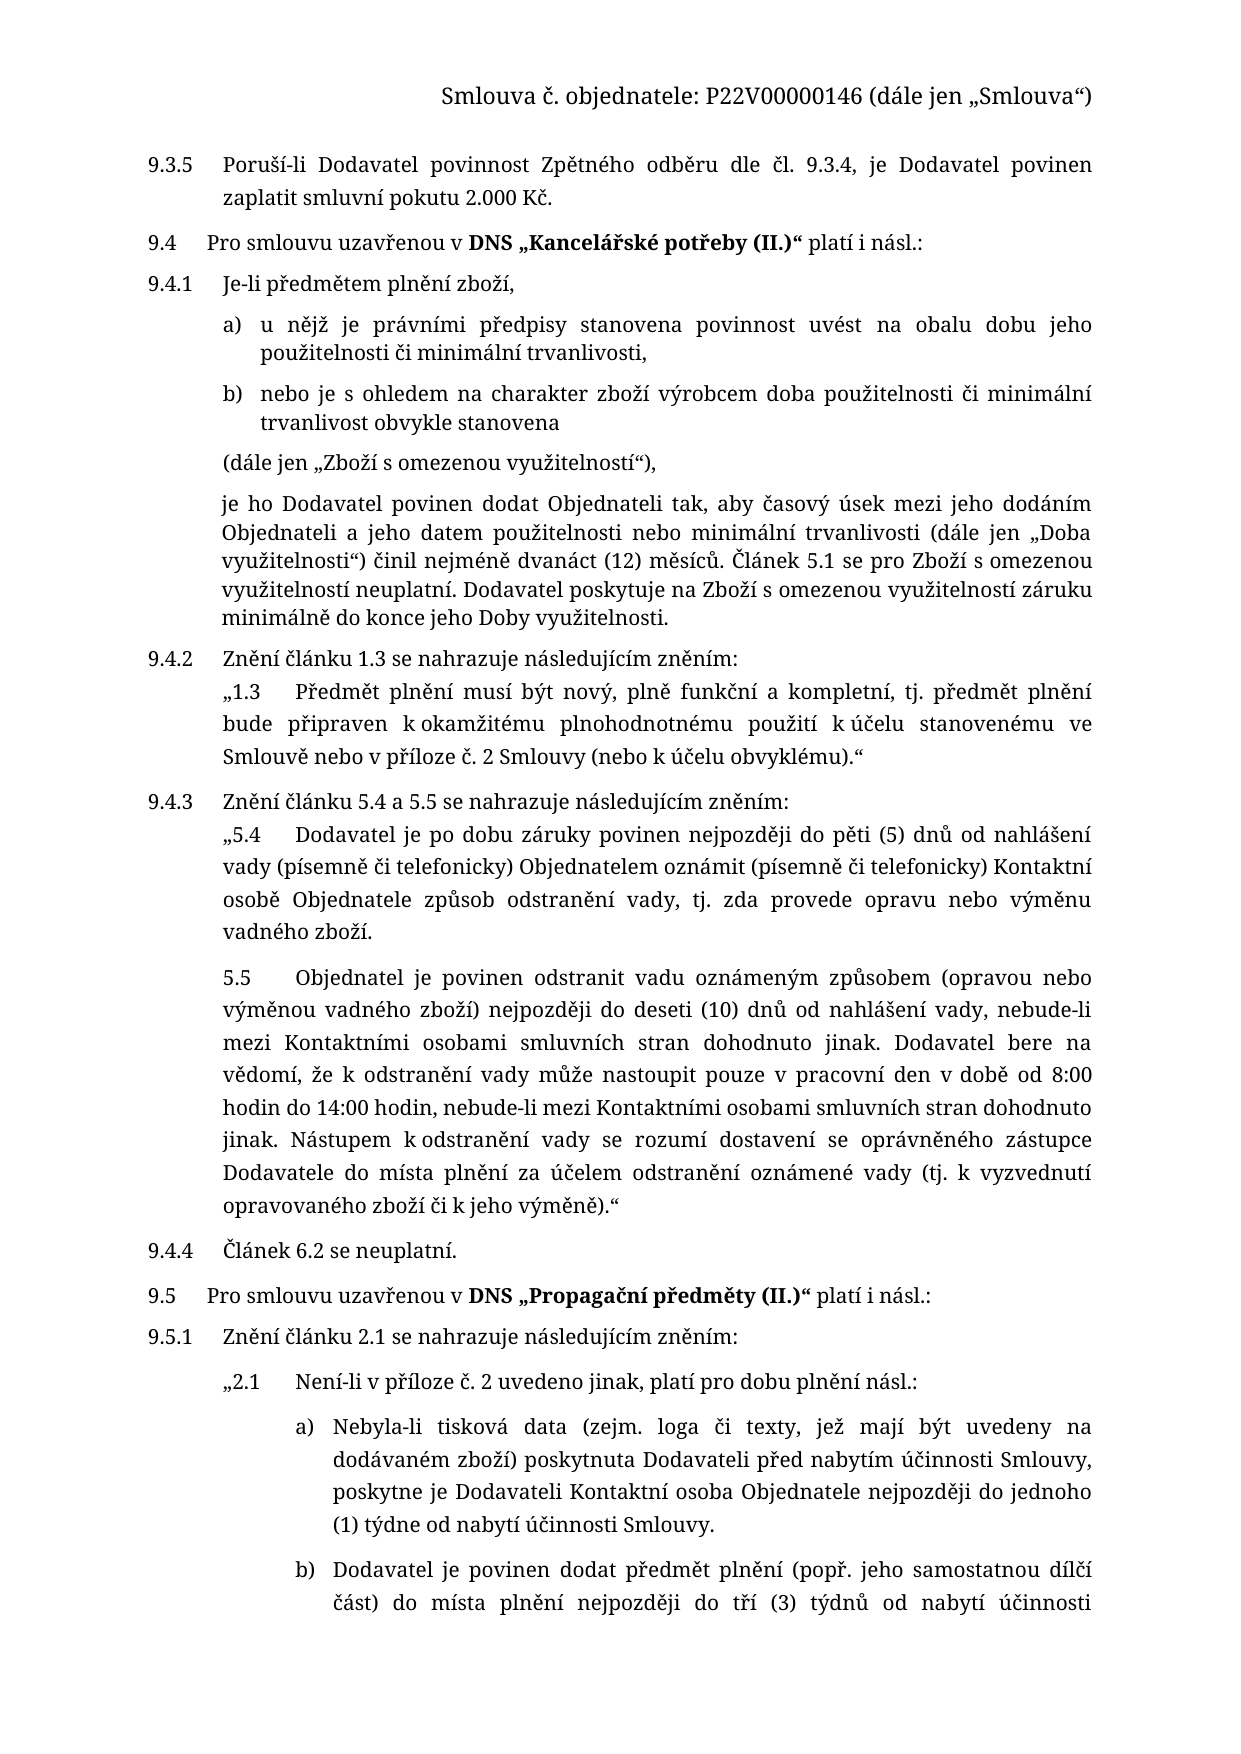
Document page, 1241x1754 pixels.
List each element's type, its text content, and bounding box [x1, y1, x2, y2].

list Poruší-li Dodavatel povinnost Zpětného odběru dle čl. 9.3.4, je Dodavatel povinen zaplatit smluvní pokutu 2.000 Kč. [148, 150, 1093, 211]
list Článek 6.2 se neuplatní. [148, 1236, 1093, 1264]
text je ho Dodavatel povinen dodat Objednateli tak, aby časový úsek mezi jeho dodáním Objednateli a jeho datem použitelnosti nebo minimální trvanlivosti (dále jen „Doba využitelnosti“) činil nejméně dvanáct (12) měsíců. Článek 5.1 se pro Zboží s omezenou využitelností neuplatní. Dodavatel poskytuje na Zboží s omezenou využitelností záruku minimálně do konce jeho Doby využitelnosti. [221, 489, 1093, 632]
list Znění článku 2.1 se nahrazuje následujícím zněním: [148, 1322, 1093, 1350]
list Znění článku 1.3 se nahrazuje následujícím zněním: [148, 644, 1093, 673]
list Nebyla-li tisková data (zejm. loga či texty, jež mají být uvedeny na dodávaném zboží) poskytnuta Dodavateli před nabytím účinnosti Smlouvy, poskytne je Dodavateli Kontaktní osoba Objednatele nejpozději do jednoho (1) týdne od nabytí účinnosti Smlouvy. [295, 1412, 1093, 1538]
list „1.3 Předmět plnění musí být nový, plně funkční a kompletní, tj. předmět plnění bude připraven k okamžitému plnohodnotnému použití k účelu stanovenému ve Smlouvě nebo v příloze č. 2 Smlouvy (nebo k účelu obvyklému).“ [223, 677, 1093, 770]
list Je-li předmětem plnění zboží, [148, 269, 1093, 297]
list 5.5 Objednatel je povinen odstranit vadu oznámeným způsobem (opravou nebo výměnou vadného zboží) nejpozději do deseti (10) dnů od nahlášení vady, nebude-li mezi Kontaktními osobami smluvních stran dohodnuto jinak. Dodavatel bere na vědomí, že k odstranění vady může nastoupit pouze v pracovní den v době od 8:00 hodin do 14:00 hodin, nebude-li mezi Kontaktními osobami smluvních stran dohodnuto jinak. Nástupem k odstranění vady se rozumí dostavení se oprávněného zástupce Dodavatele do místa plnění za účelem odstranění oznámené vady (tj. k vyzvednutí opravovaného zboží či k jeho výměně).“ [223, 963, 1093, 1219]
text (dále jen „Zboží s omezenou využitelností“), [223, 448, 1093, 477]
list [295, 1555, 1093, 1616]
list nebo je s ohledem na charakter zboží výrobcem doba použitelnosti či minimální trvanlivost obvykle stanovena [223, 379, 1093, 436]
list Pro smlouvu uzavřenou v DNS „Propagační předměty (II.)“ platí i násl.: [148, 1281, 1093, 1309]
list „5.4 Dodavatel je po dobu záruky povinen nejpozději do pěti (5) dnů od nahlášení vady (písemně či telefonicky) Objednatelem oznámit (písemně či telefonicky) Kontaktní osobě Objednatele způsob odstranění vady, tj. zda provede opravu nebo výměnu vadného zboží. [223, 820, 1093, 946]
list Pro smlouvu uzavřenou v DNS „Kancelářské potřeby (II.)“ platí i násl.: [148, 228, 1093, 256]
list „2.1 Není-li v příloze č. 2 uvedeno jinak, platí pro dobu plnění násl.: [223, 1367, 1093, 1396]
list u nějž je právními předpisy stanovena povinnost uvést na obalu dobu jeho použitelnosti či minimální trvanlivosti, [223, 310, 1093, 367]
list Znění článku 5.4 a 5.5 se nahrazuje následujícím zněním: [148, 787, 1093, 816]
